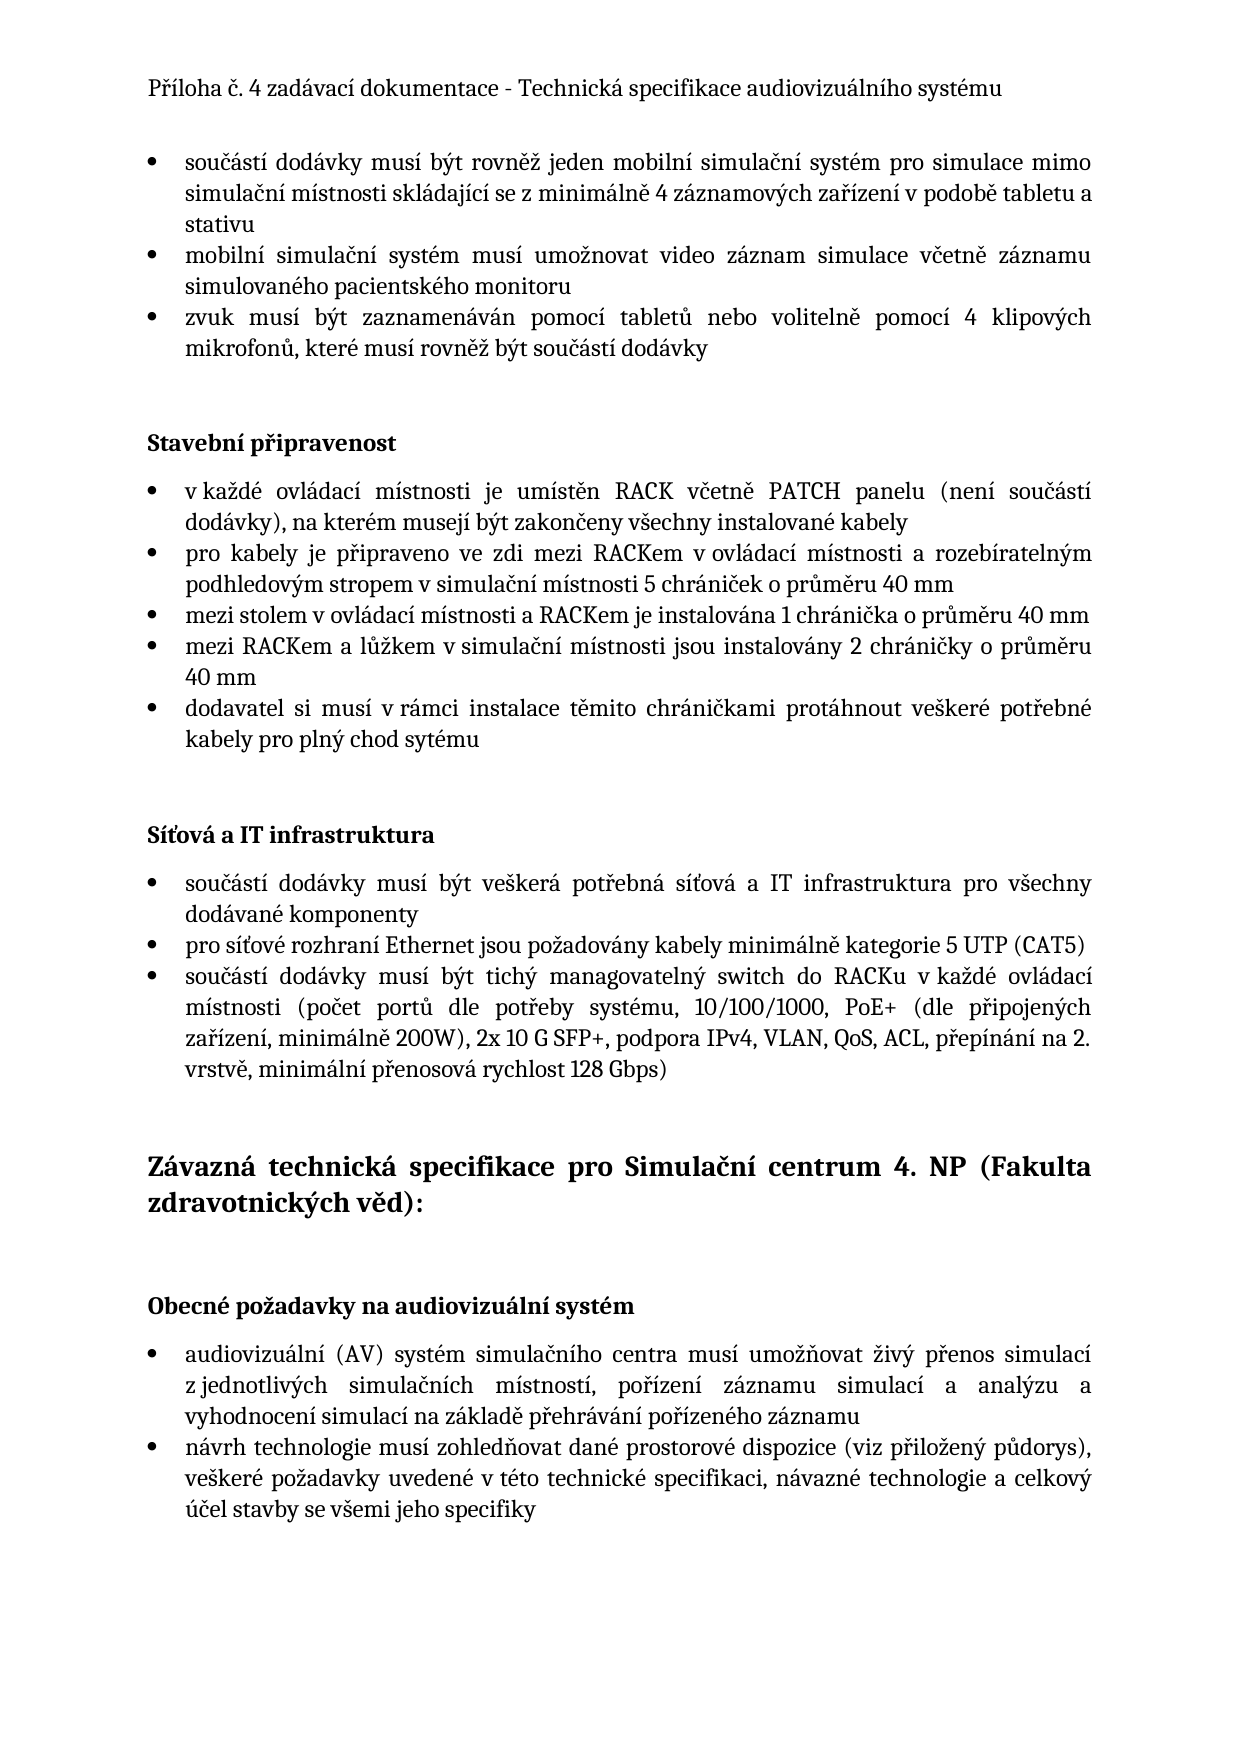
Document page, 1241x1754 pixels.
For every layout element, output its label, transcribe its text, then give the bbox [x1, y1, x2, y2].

list pro kabely je připraveno ve zdi mezi RACKem v ovládací místnosti a rozebíratelným podhledovým stropem v simulační místnosti 5 chrániček o průměru 40 mm [148, 539, 1093, 599]
text Stavební připravenost [148, 429, 1093, 458]
text Síťová a IT infrastruktura [148, 821, 1093, 849]
list pro síťové rozhraní Ethernet jsou požadovány kabely minimálně kategorie 5 UTP (CAT5) [148, 931, 1093, 959]
list návrh technologie musí zohledňovat dané prostorové dispozice (viz přiložený půdorys), veškeré požadavky uvedené v této technické specifikaci, návazné technologie a celkový účel stavby se všemi jeho specifiky [148, 1433, 1093, 1523]
list součástí dodávky musí být rovněž jeden mobilní simulační systém pro simulace mimo simulační místnosti skládající se z minimálně 4 záznamových zařízení v podobě tabletu a stativu [148, 148, 1093, 238]
list mobilní simulační systém musí umožnovat video záznam simulace včetně záznamu simulovaného pacientského monitoru [148, 241, 1093, 301]
text Závazná technická specifikace pro Simulační centrum 4. NP (Fakulta zdravotnických věd): [148, 1150, 1093, 1220]
list dodavatel si musí v rámci instalace těmito chráničkami protáhnout veškeré potřebné kabely pro plný chod sytému [148, 694, 1093, 754]
list mezi stolem v ovládací místnosti a RACKem je instalována 1 chránička o průměru 40 mm [148, 601, 1093, 630]
list zvuk musí být zaznamenáván pomocí tabletů nebo volitelně pomocí 4 klipových mikrofonů, které musí rovněž být součástí dodávky [148, 303, 1093, 363]
list audiovizuální (AV) systém simulačního centra musí umožňovat živý přenos simulací z jednotlivých simulačních místností, pořízení záznamu simulací a analýzu a vyhodnocení simulací na základě přehrávání pořízeného záznamu [148, 1339, 1093, 1430]
list v každé ovládací místnosti je umístěn RACK včetně PATCH panelu (není součástí dodávky), na kterém musejí být zakončeny všechny instalované kabely [148, 477, 1093, 537]
list mezi RACKem a lůžkem v simulační místnosti jsou instalovány 2 chráničky o průměru 40 mm [148, 632, 1093, 692]
text Obecné požadavky na audiovizuální systém [148, 1292, 1093, 1321]
list součástí dodávky musí být tichý managovatelný switch do RACKu v každé ovládací místnosti (počet portů dle potřeby systému, 10/100/1000, PoE+ (dle připojených zařízení, minimálně 200W), 2x 10 G SFP+, podpora IPv4, VLAN, QoS, ACL, přepínání na 2. vrstvě, minimální přenosová rychlost 128 Gbps) [148, 962, 1093, 1083]
list součástí dodávky musí být veškerá potřebná síťová a IT infrastruktura pro všechny dodávané komponenty [148, 868, 1093, 928]
